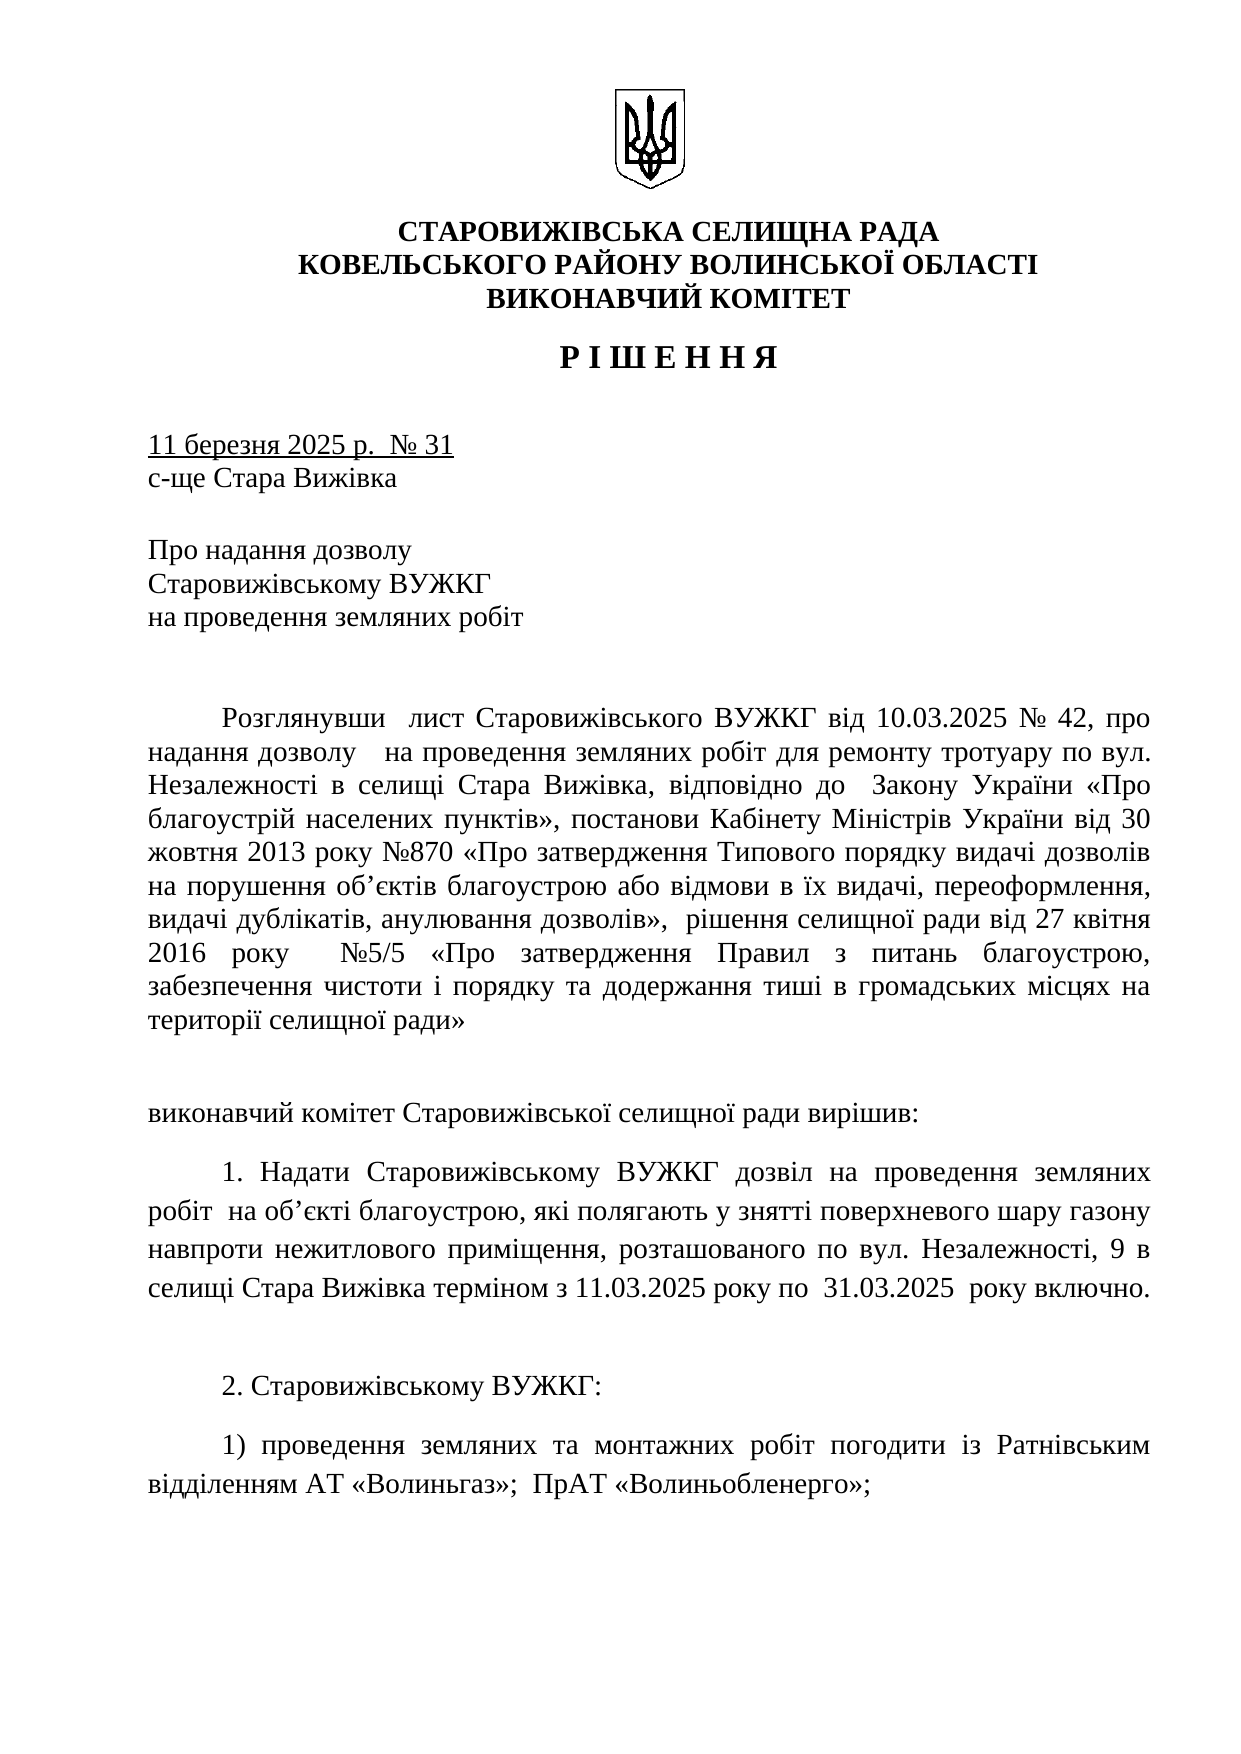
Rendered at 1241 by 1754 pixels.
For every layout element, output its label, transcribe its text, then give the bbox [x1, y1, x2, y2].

text Про надання дозволу [148, 532, 1152, 566]
text КОВЕЛЬСЬКОГО РАЙОНУ ВОЛИНСЬКОЇ ОБЛАСТІ [148, 247, 1189, 281]
text Старовижівському ВУЖКГ [148, 566, 1152, 599]
text на проведення земляних робіт [148, 599, 1152, 633]
text 1) проведення земляних та монтажних робіт погодити із Ратнівським відділенням АТ «Волиньгаз»; ПрАТ «Волиньобленерго»; [148, 1427, 1152, 1499]
text 2. Старовижівському ВУЖКГ: [148, 1368, 1152, 1401]
text Розглянувши лист Старовижівського ВУЖКГ від 10.03.2025 № 42, про надання дозволу на проведення земляних робіт для ремонту тротуару по вул. Незалежності в селищі Стара Вижівка, відповідно до Закону України «Про благоустрій населених пунктів», постанови Кабінету Міністрів України від 30 жовтня 2013 року №870 «Про затвердження Типового порядку видачі дозволів на порушення об’єктів благоустрою або відмови в їх видачі, переоформлення, видачі дублікатів, анулювання дозволів», рішення селищної ради від 27 квітня 2016 року №5/5 «Про затвердження Правил з питань благоустрою, забезпечення чистоти і порядку та додержання тиші в громадських місцях на території селищної ради» [148, 700, 1152, 1036]
text виконавчий комітет Старовижівської селищної ради вирішив: [148, 1095, 1152, 1128]
text CТАРОВИЖІВСЬКА СЕЛИЩНА РАДА [148, 214, 1189, 247]
picture [614, 88, 685, 189]
text с-ще Стара Вижівка [148, 460, 1152, 494]
text ВИКОНАВЧИЙ КОМІТЕТ [148, 281, 1189, 314]
text 1. Надати Старовижівському ВУЖКГ дозвіл на проведення земляних робіт на об’єкті благоустрою, які полягають у знятті поверхневого шару газону навпроти нежитлового приміщення, розташованого по вул. Незалежності, 9 в селищі Стара Вижівка терміном з 11.03.2025 року по 31.03.2025 року включно. [148, 1154, 1152, 1303]
text Р І Ш Е Н Н Я [148, 337, 1189, 376]
text 11 березня 2025 р. № 31 [148, 427, 1152, 460]
